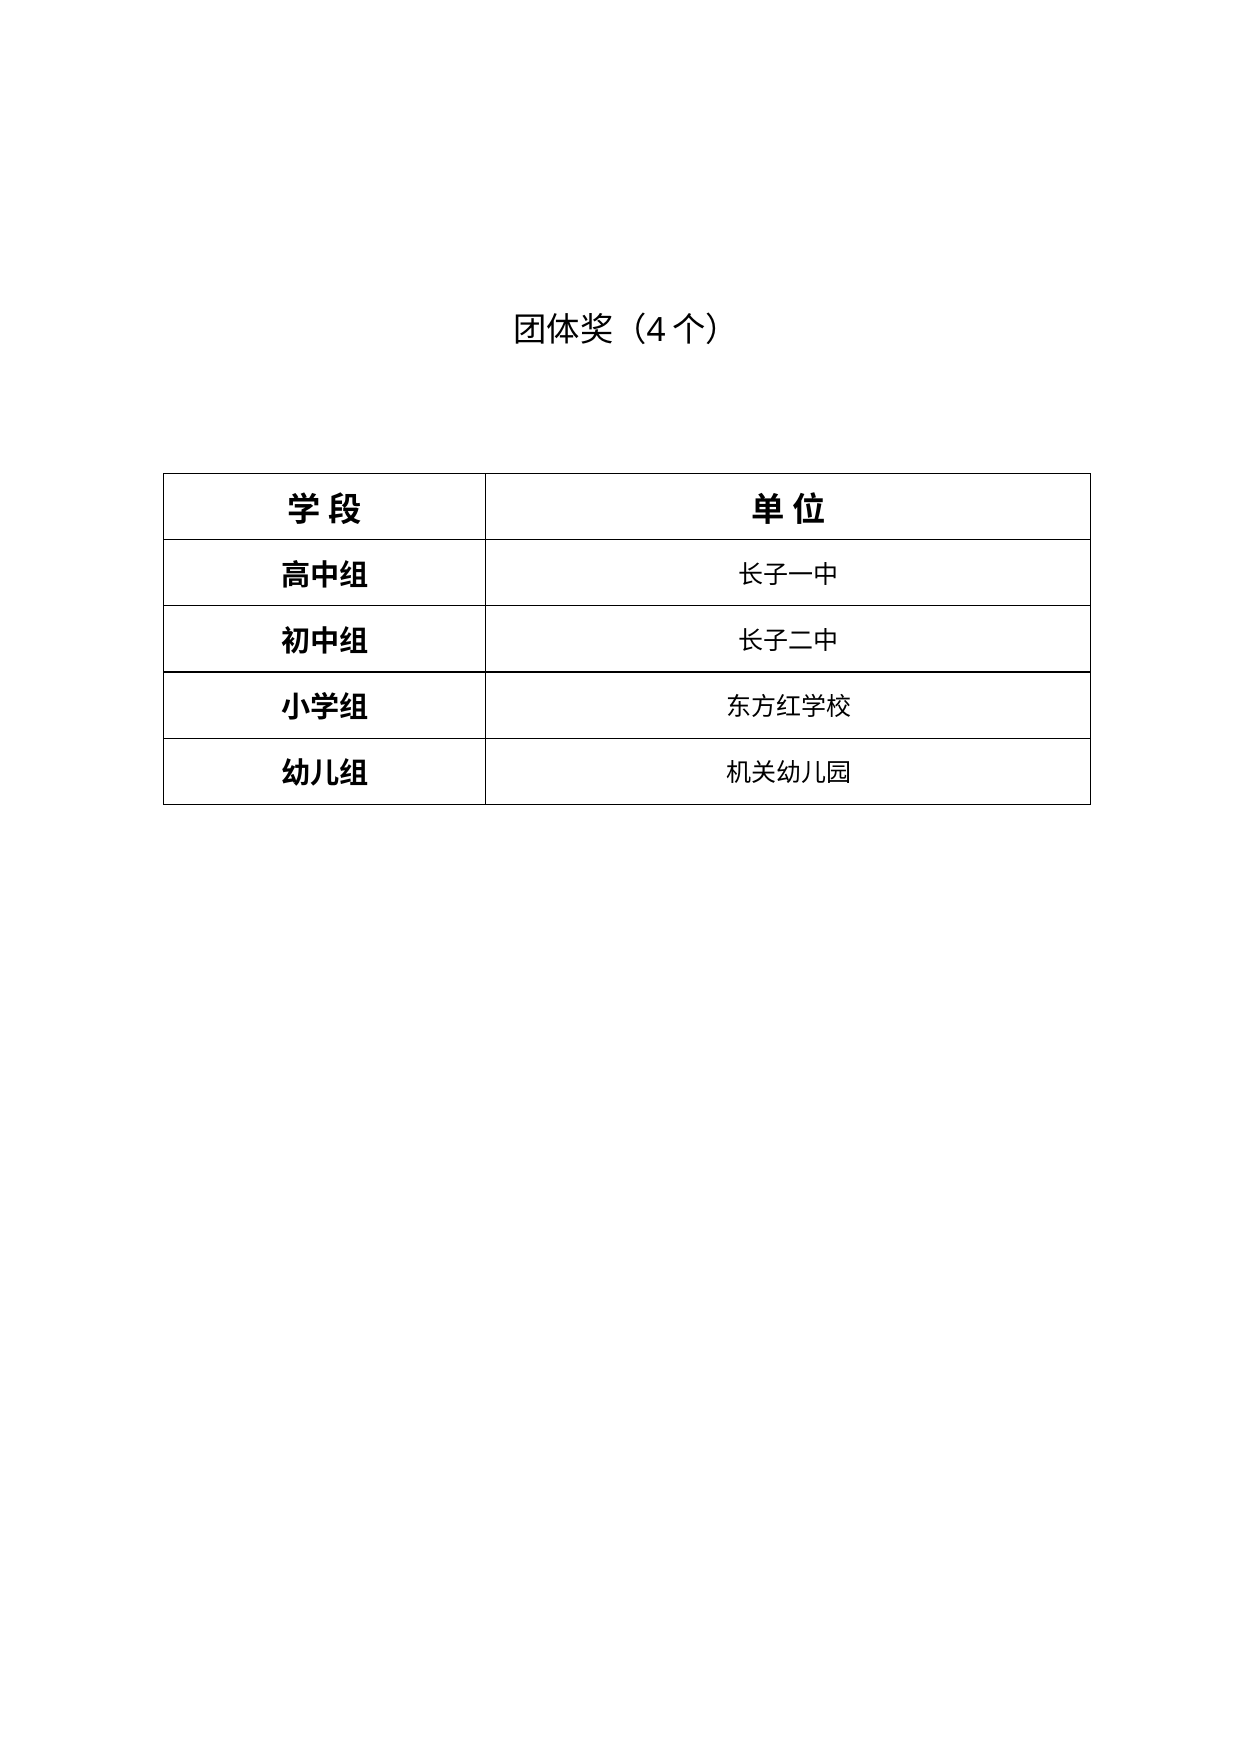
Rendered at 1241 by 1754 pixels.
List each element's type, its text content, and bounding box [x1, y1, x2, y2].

table_cell 高中组 [164, 540, 485, 605]
table_cell 初中组 [164, 606, 485, 671]
table_cell 东方红学校 [486, 673, 1090, 737]
text 团体奖（4个） [165, 295, 1087, 360]
table_cell 长子一中 [486, 540, 1090, 605]
table_cell 幼儿组 [164, 739, 485, 803]
table_cell 小学组 [164, 673, 485, 737]
table_header 学 段 [164, 474, 485, 539]
table_cell 长子二中 [486, 606, 1090, 671]
table_cell 机关幼儿园 [486, 739, 1090, 803]
table_header 单 位 [486, 474, 1090, 539]
